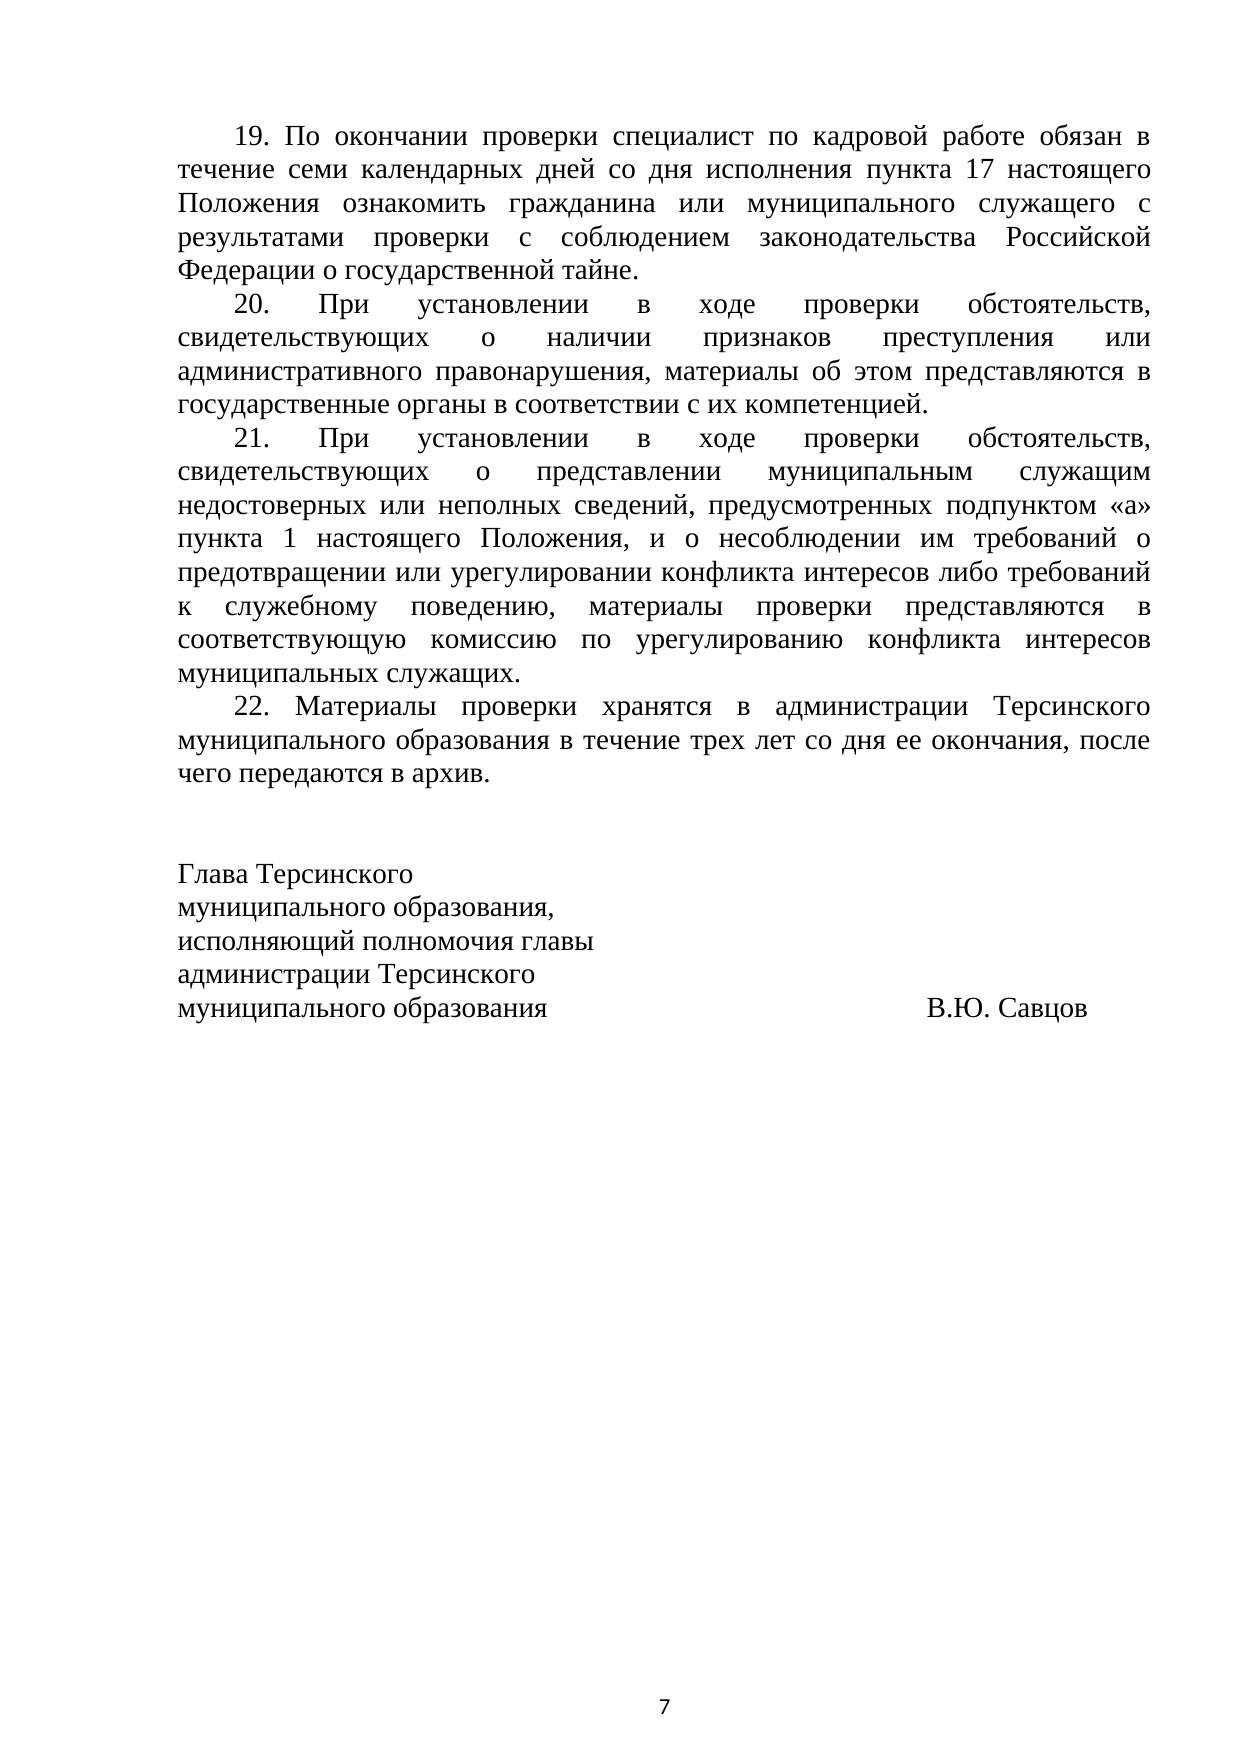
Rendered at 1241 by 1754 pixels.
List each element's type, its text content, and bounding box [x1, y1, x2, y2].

text 22. Материалы проверки хранятся в администрации Терсинского муниципального образования в течение трех лет со дня ее окончания, после чего передаются в архив. [177, 688, 1152, 789]
text 19. По окончании проверки специалист по кадровой работе обязан в течение семи календарных дней со дня исполнения пункта 17 настоящего Положения ознакомить гражданина или муниципального служащего с результатами проверки с соблюдением законодательства Российской Федерации о государственной тайне. [177, 118, 1152, 286]
text муниципального образования В.Ю. Савцов [177, 990, 1152, 1024]
text 20. При установлении в ходе проверки обстоятельств, свидетельствующих о наличии признаков преступления или административного правонарушения, материалы об этом представляются в государственные органы в соответствии с их компетенцией. [177, 286, 1152, 420]
text администрации Терсинского [177, 957, 1152, 990]
text Глава Терсинского [177, 856, 1152, 889]
text муниципального образования, [177, 889, 1152, 923]
text 21. При установлении в ходе проверки обстоятельств, свидетельствующих о представлении муниципальным служащим недостоверных или неполных сведений, предусмотренных подпунктом «а» пункта 1 настоящего Положения, и о несоблюдении им требований о предотвращении или урегулировании конфликта интересов либо требований к служебному поведению, материалы проверки представляются в соответствующую комиссию по урегулированию конфликта интересов муниципальных служащих. [177, 420, 1152, 688]
text исполняющий полномочия главы [177, 923, 1152, 957]
